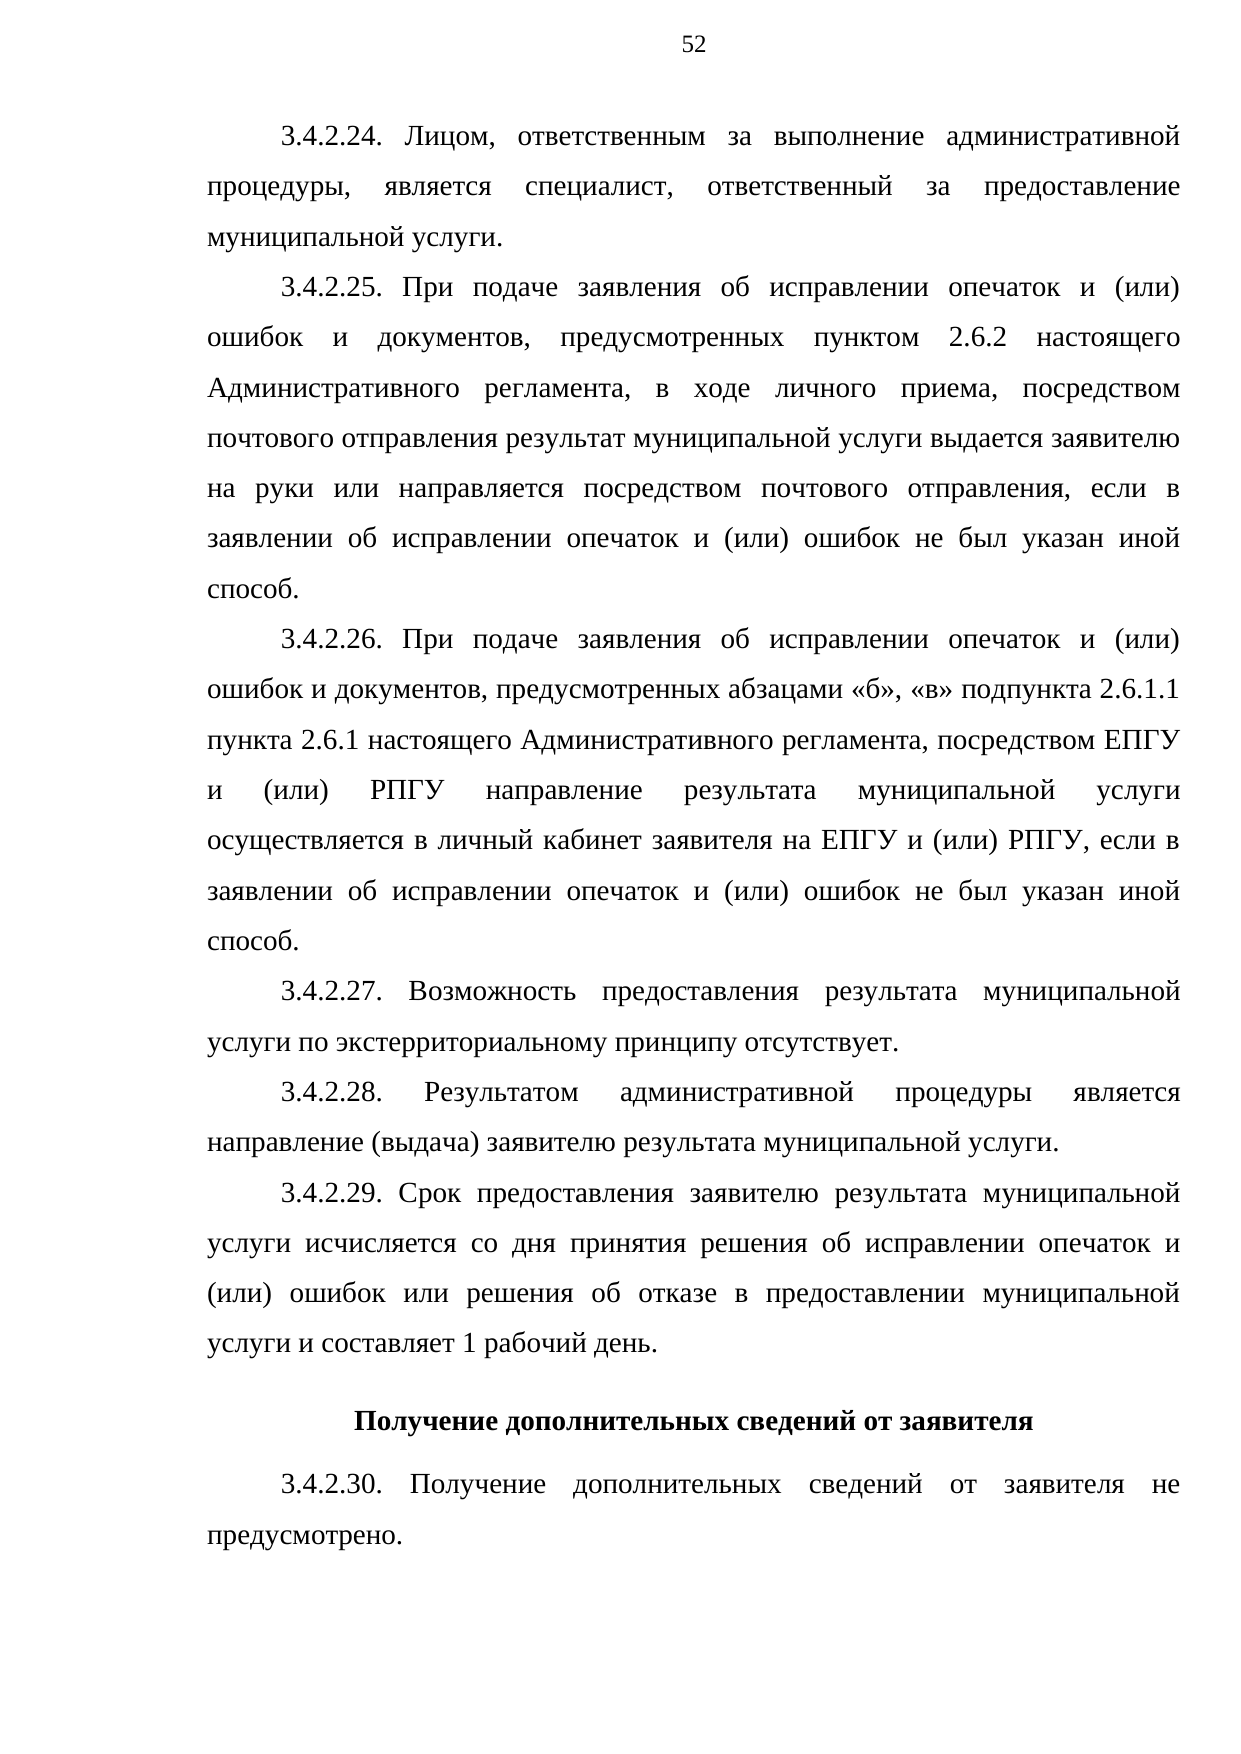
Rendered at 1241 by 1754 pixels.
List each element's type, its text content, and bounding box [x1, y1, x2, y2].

text 3.4.2.24. Лицом, ответственным за выполнение административной процедуры, является специалист, ответственный за предоставление муниципальной услуги. [207, 118, 1181, 252]
text 3.4.2.28. Результатом административной процедуры является направление (выдача) заявителю результата муниципальной услуги. [207, 1074, 1181, 1158]
text Получение дополнительных сведений от заявителя [207, 1406, 1181, 1436]
text 3.4.2.30. Получение дополнительных сведений от заявителя не предусмотрено. [207, 1467, 1181, 1550]
text 3.4.2.29. Срок предоставления заявителю результата муниципальной услуги исчисляется со дня принятия решения об исправлении опечаток и (или) ошибок или решения об отказе в предоставлении муниципальной услуги и составляет 1 рабочий день. [207, 1175, 1181, 1359]
text 3.4.2.26. При подаче заявления об исправлении опечаток и (или) ошибок и документов, предусмотренных абзацами «б», «в» подпункта 2.6.1.1 пункта 2.6.1 настоящего Административного регламента, посредством ЕПГУ и (или) РПГУ направление результата муниципальной услуги осуществляется в личный кабинет заявителя на ЕПГУ и (или) РПГУ, если в заявлении об исправлении опечаток и (или) ошибок не был указан иной способ. [207, 621, 1181, 957]
text 3.4.2.25. При подаче заявления об исправлении опечаток и (или) ошибок и документов, предусмотренных пунктом 2.6.2 настоящего Административного регламента, в ходе личного приема, посредством почтового отправления результат муниципальной услуги выдается заявителю на руки или направляется посредством почтового отправления, если в заявлении об исправлении опечаток и (или) ошибок не был указан иной способ. [207, 269, 1181, 604]
text 3.4.2.27. Возможность предоставления результата муниципальной услуги по экстерриториальному принципу отсутствует. [207, 973, 1181, 1057]
